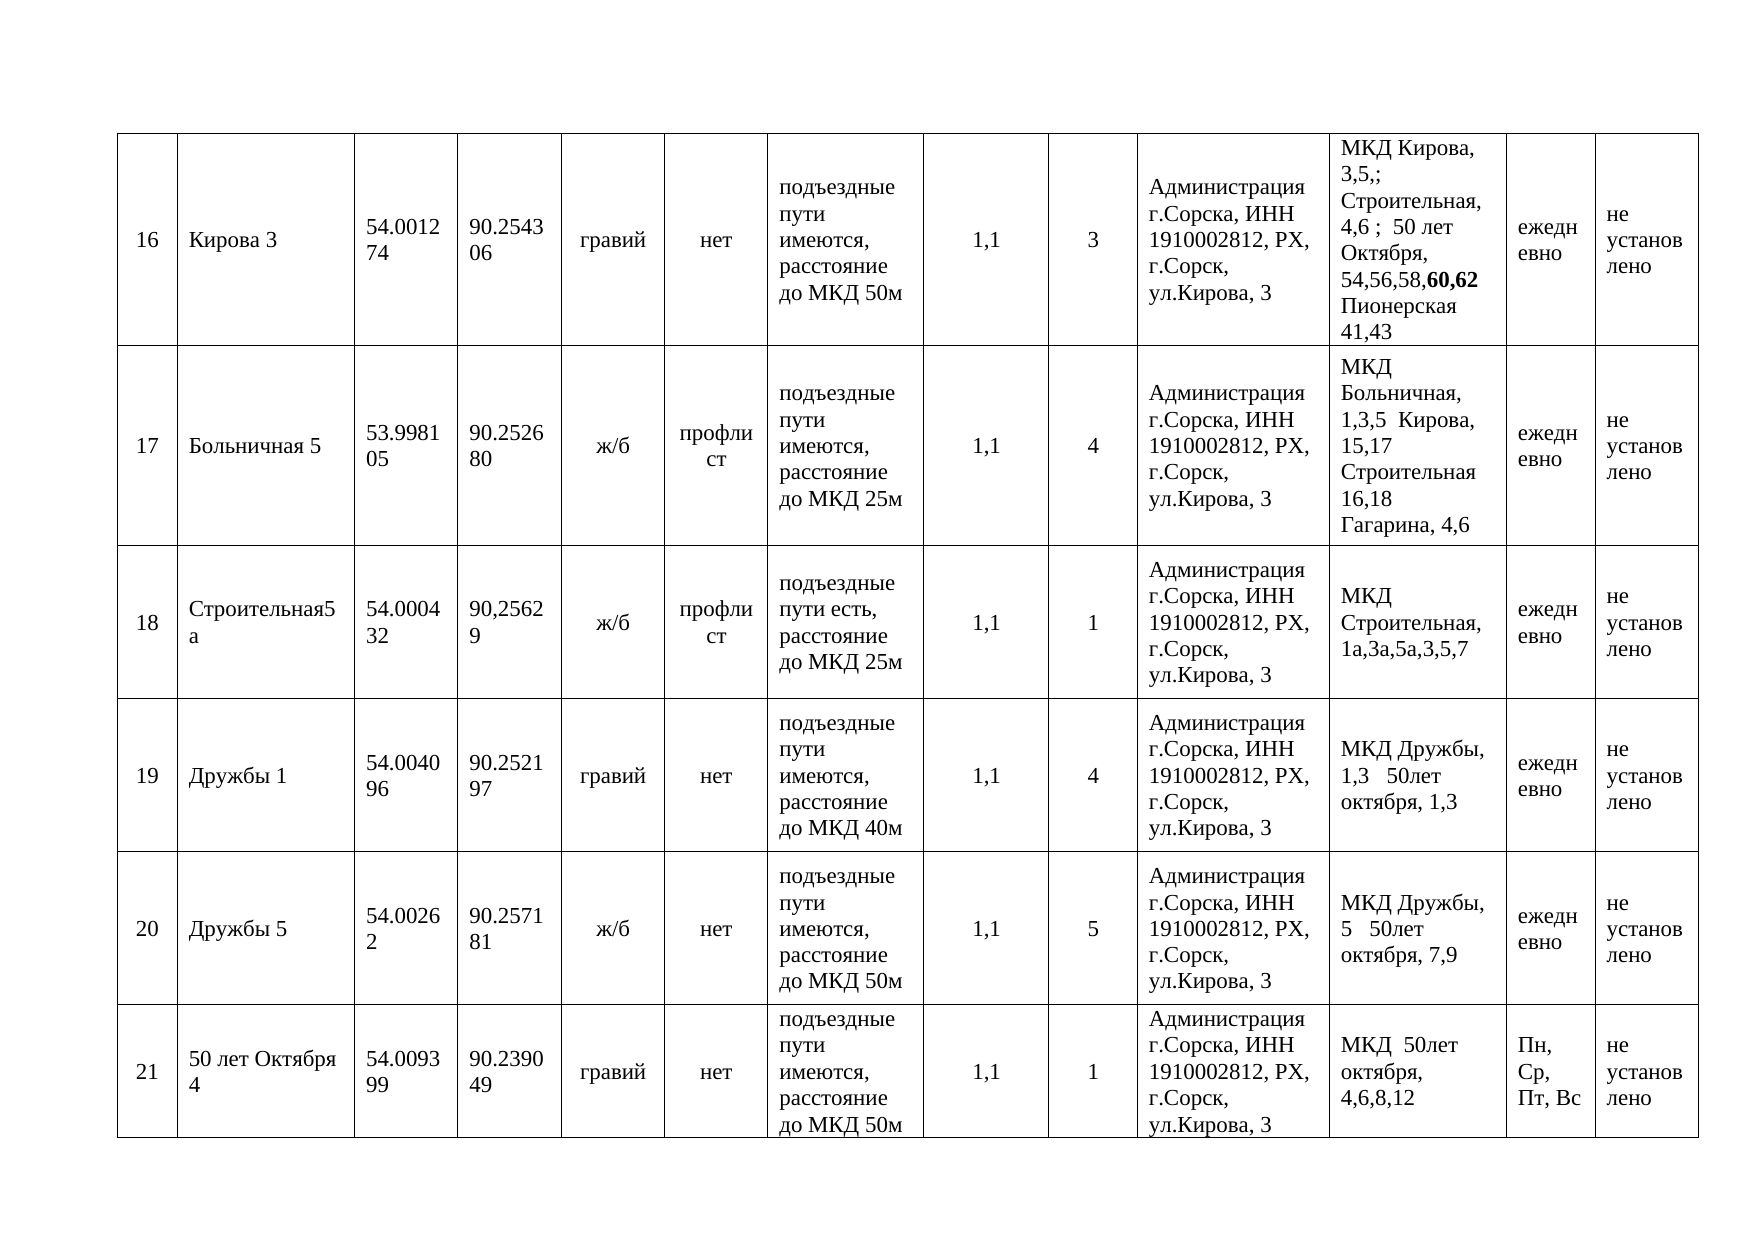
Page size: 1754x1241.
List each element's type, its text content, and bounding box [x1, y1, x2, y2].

table_cell не установлено [1596, 546, 1698, 698]
table_cell МКД Строительная, 1а,3а,5а,3,5,7 [1330, 546, 1506, 698]
table_cell профлист [665, 546, 767, 698]
table_cell 17 [118, 346, 177, 545]
table_cell гравий [562, 134, 664, 345]
table_cell подъездные пути имеются, расстояние до МКД 40м [768, 699, 923, 851]
table_cell Кирова 3 [178, 134, 354, 345]
table_cell ежедневно [1507, 346, 1595, 545]
table_cell нет [665, 852, 767, 1004]
table_cell 54.004096 [355, 699, 457, 851]
table_cell МКД 50лет октября, 4,6,8,12 [1330, 1005, 1506, 1137]
table_cell Администрация г.Сорска, ИНН 1910002812, РХ, г.Сорск, ул.Кирова, 3 [1138, 546, 1329, 698]
table_cell Больничная 5 [178, 346, 354, 545]
table_cell 21 [118, 1005, 177, 1137]
table_cell 54.009399 [355, 1005, 457, 1137]
table_cell 90.252197 [458, 699, 561, 851]
table_cell 50 лет Октября 4 [178, 1005, 354, 1137]
table_cell МКД Больничная, 1,3,5 Кирова, 15,17 Строительная 16,18 Гагарина, 4,6 [1330, 346, 1506, 545]
table_cell 1,1 [924, 546, 1048, 698]
table_cell МКД Дружбы, 1,3 50лет октября, 1,3 [1330, 699, 1506, 851]
table_cell 1,1 [924, 1005, 1048, 1137]
table_cell подъездные пути имеются, расстояние до МКД 50м [768, 852, 923, 1004]
table_cell 54.000432 [355, 546, 457, 698]
table_cell ж/б [562, 546, 664, 698]
table_cell подъездные пути имеются, расстояние до МКД 50м [768, 1005, 923, 1137]
table_cell подъездные пути есть, расстояние до МКД 25м [768, 546, 923, 698]
table_cell ежедневно [1507, 546, 1595, 698]
table_cell Администрация г.Сорска, ИНН 1910002812, РХ, г.Сорск, ул.Кирова, 3 [1138, 699, 1329, 851]
table_cell 90.239049 [458, 1005, 561, 1137]
table_cell Администрация г.Сорска, ИНН 1910002812, РХ, г.Сорск, ул.Кирова, 3 [1138, 852, 1329, 1004]
table_cell 90.254306 [458, 134, 561, 345]
table_cell 90,25629 [458, 546, 561, 698]
table_cell 5 [1049, 852, 1137, 1004]
table_cell подъездные пути имеются, расстояние до МКД 50м [768, 134, 923, 345]
table_cell не установлено [1596, 852, 1698, 1004]
table_cell гравий [562, 699, 664, 851]
table_cell Администрация г.Сорска, ИНН 1910002812, РХ, г.Сорск, ул.Кирова, 3 [1138, 346, 1329, 545]
table_cell ежедневно [1507, 699, 1595, 851]
table_cell ежедневно [1507, 852, 1595, 1004]
table_cell 1 [1049, 1005, 1137, 1137]
table_cell ежедневно [1507, 134, 1595, 345]
table_cell МКД Дружбы, 5 50лет октября, 7,9 [1330, 852, 1506, 1004]
table_cell 1,1 [924, 134, 1048, 345]
table_cell 19 [118, 699, 177, 851]
table_cell не установлено [1596, 1005, 1698, 1137]
table_cell 1 [1049, 546, 1137, 698]
table_cell 54.001274 [355, 134, 457, 345]
table_cell 18 [118, 546, 177, 698]
table_cell Строительная5а [178, 546, 354, 698]
table_cell нет [665, 134, 767, 345]
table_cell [1138, 134, 1329, 345]
table_cell Пн, Ср, Пт, Вс [1507, 1005, 1595, 1137]
table_cell 16 [118, 134, 177, 345]
table_cell подъездные пути имеются, расстояние до МКД 25м [768, 346, 923, 545]
table_cell МКД Кирова, 3,5,; Строительная, 4,6 ; 50 лет Октября, 54,56,58,60,62 Пионерская 41,43 [1330, 134, 1506, 345]
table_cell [1138, 1005, 1329, 1137]
table_cell 3 [1049, 134, 1137, 345]
table_cell 90.252680 [458, 346, 561, 545]
table_cell профлист [665, 346, 767, 545]
table_cell ж/б [562, 852, 664, 1004]
table_cell 4 [1049, 346, 1137, 545]
table_cell 4 [1049, 699, 1137, 851]
table_cell ж/б [562, 346, 664, 545]
table_cell гравий [562, 1005, 664, 1137]
table_cell 90.257181 [458, 852, 561, 1004]
table_cell 1,1 [924, 852, 1048, 1004]
table_cell 20 [118, 852, 177, 1004]
table_cell 54.00262 [355, 852, 457, 1004]
table_cell 53.998105 [355, 346, 457, 545]
table_cell не установлено [1596, 134, 1698, 345]
table_cell Дружбы 1 [178, 699, 354, 851]
table_cell не установлено [1596, 699, 1698, 851]
table_cell 1,1 [924, 346, 1048, 545]
table_cell нет [665, 1005, 767, 1137]
table_cell нет [665, 699, 767, 851]
table_cell не установлено [1596, 346, 1698, 545]
table_cell Дружбы 5 [178, 852, 354, 1004]
table_cell 1,1 [924, 699, 1048, 851]
